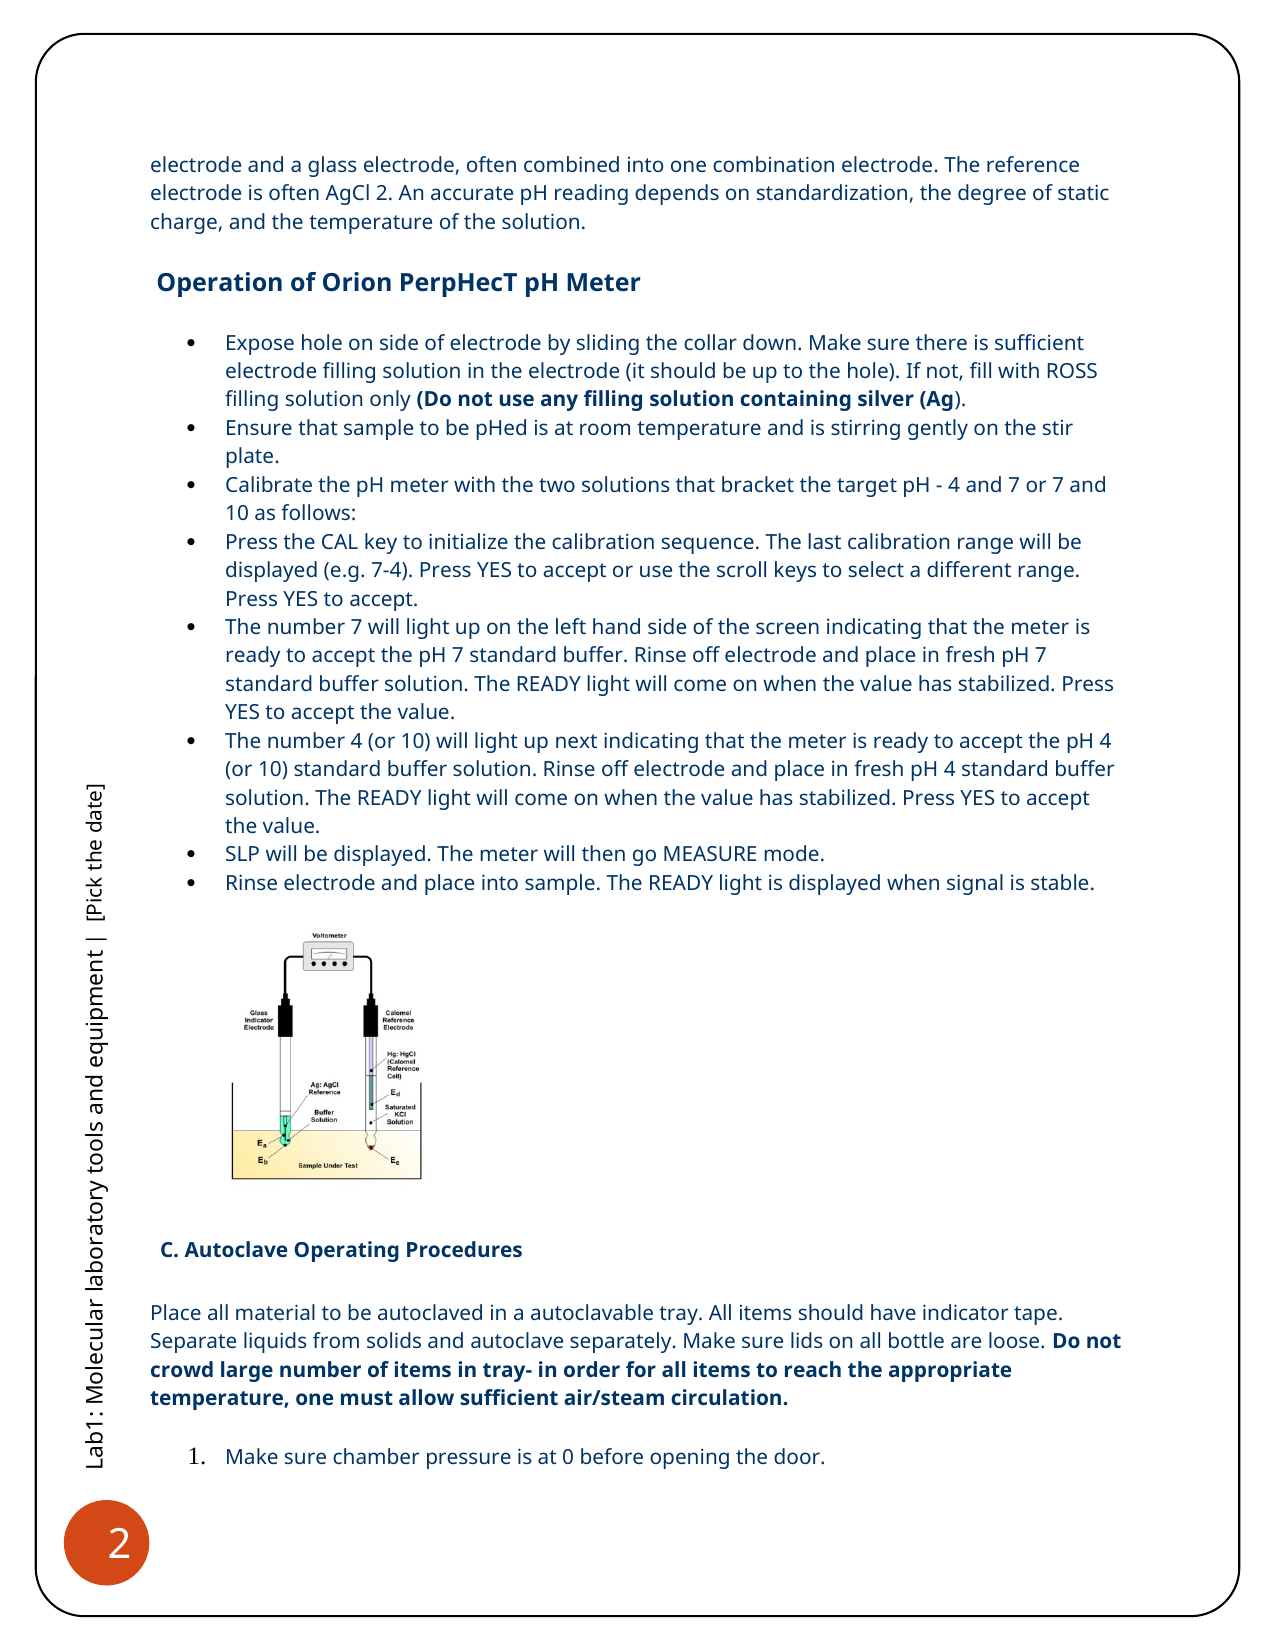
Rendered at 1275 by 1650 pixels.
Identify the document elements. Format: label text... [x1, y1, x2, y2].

list The number 7 will light up on the left hand side of the screen indicating that the meter is ready to accept the pH 7 standard buffer. Rinse off electrode and place in fresh pH 7 standard buffer solution. The READY light will come on when the value has stabilized. Press YES to accept the value. [187, 612, 1125, 726]
text Operation of Orion PerpHecT pH Meter [150, 264, 1125, 298]
list Rinse electrode and place into sample. The READY light is displayed when signal is stable. [187, 868, 1125, 896]
list The number 4 (or 10) will light up next indicating that the meter is ready to accept the pH 4 (or 10) standard buffer solution. Rinse off electrode and place in fresh pH 4 standard buffer solution. The READY light will come on when the value has stabilized. Press YES to accept the value. [187, 726, 1125, 839]
list SLP will be displayed. The meter will then go MEASURE mode. [187, 839, 1125, 868]
list Press the CAL key to initialize the calibration sequence. The last calibration range will be displayed (e.g. 7-4). Press YES to accept or use the scroll keys to select a different range. Press YES to accept. [187, 527, 1125, 612]
list Expose hole on side of electrode by sliding the collar down. Make sure there is sufficient electrode filling solution in the electrode (it should be up to the hole). If not, fill with ROSS filling solution only (Do not use any filling solution containing silver (Ag). [187, 328, 1125, 413]
picture [225, 925, 426, 1189]
list Calibrate the pH meter with the two solutions that bracket the target pH - 4 and 7 or 7 and 10 as follows: [187, 470, 1125, 527]
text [150, 150, 1125, 235]
text C. Autoclave Operating Procedures [150, 1218, 1125, 1269]
list Make sure chamber pressure is at 0 before opening the door. [187, 1441, 1125, 1470]
text Place all material to be autoclaved in a autoclavable tray. All items should have indicator tape. Separate liquids from solids and autoclave separately. Make sure lids on all bottle are loose. Do not crowd large number of items in tray- in order for all items to reach the appropriate temperature, one must allow sufficient air/steam circulation. [150, 1298, 1125, 1412]
list Ensure that sample to be pHed is at room temperature and is stirring gently on the stir plate. [187, 413, 1125, 470]
